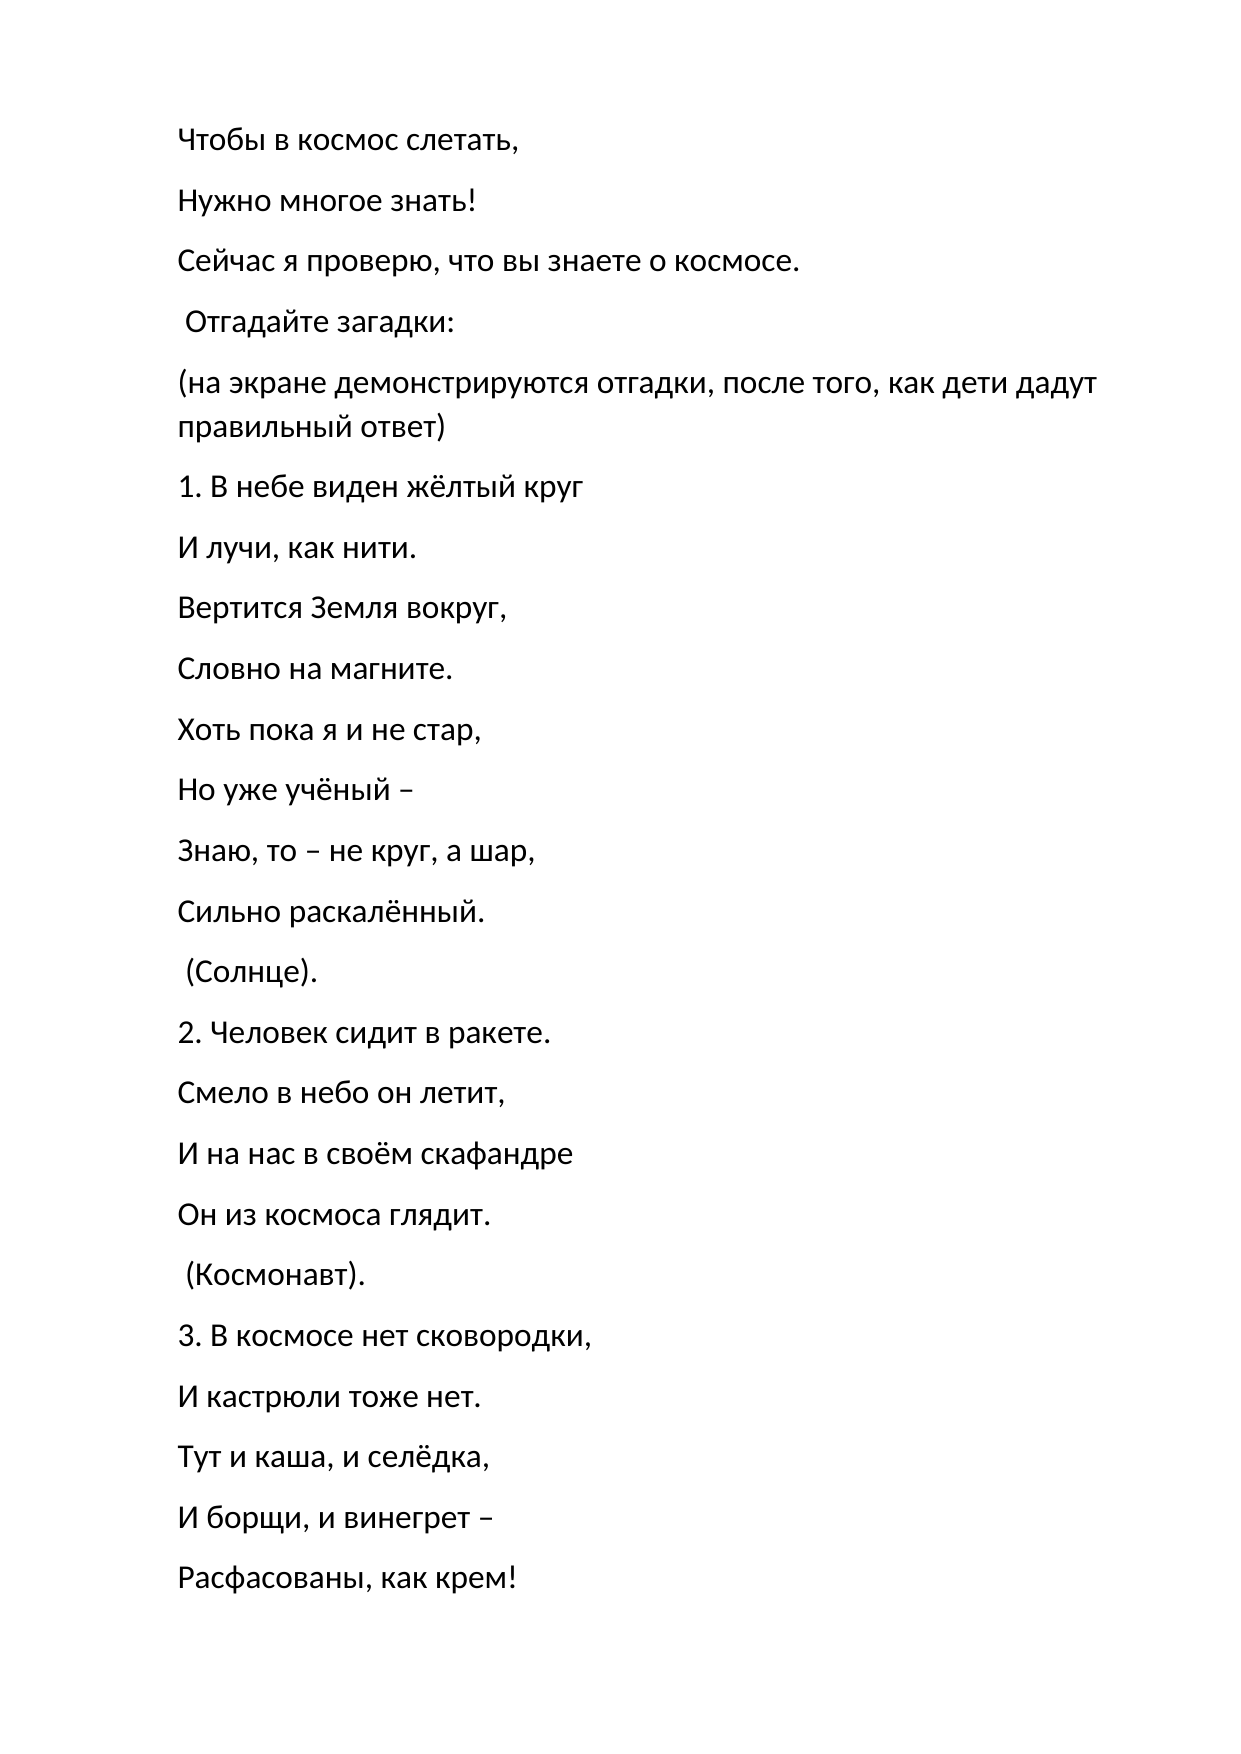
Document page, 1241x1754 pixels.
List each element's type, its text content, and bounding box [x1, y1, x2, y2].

text Хоть пока я и не стар, [177, 708, 1152, 748]
text Отгадайте загадки: [177, 300, 1152, 341]
text 3. В космосе нет сковородки, [177, 1314, 1152, 1355]
text 1. В небе виден жёлтый круг [177, 465, 1152, 506]
text Сильно раскалённый. [177, 889, 1152, 930]
text Словно на магните. [177, 647, 1152, 688]
text Расфасованы, как крем! [177, 1556, 1152, 1597]
text Чтобы в космос слетать, [177, 118, 1152, 159]
text 2. Человек сидит в ракете. [177, 1011, 1152, 1052]
text Знаю, то – не круг, а шар, [177, 829, 1152, 870]
text (Космонавт). [177, 1253, 1152, 1294]
text (Солнце). [177, 950, 1152, 991]
text И лучи, как нити. [177, 526, 1152, 567]
text Но уже учёный – [177, 768, 1152, 809]
text Смело в небо он летит, [177, 1071, 1152, 1112]
text Вертится Земля вокруг, [177, 586, 1152, 627]
text И борщи, и винегрет – [177, 1496, 1152, 1537]
text Он из космоса глядит. [177, 1193, 1152, 1233]
text (на экране демонстрируются отгадки, после того, как дети дадут правильный ответ) [177, 361, 1152, 445]
text Сейчас я проверю, что вы знаете о космосе. [177, 239, 1152, 280]
text Тут и каша, и селёдка, [177, 1435, 1152, 1476]
text Нужно многое знать! [177, 179, 1152, 219]
text И на нас в своём скафандре [177, 1132, 1152, 1173]
text И кастрюли тоже нет. [177, 1374, 1152, 1415]
